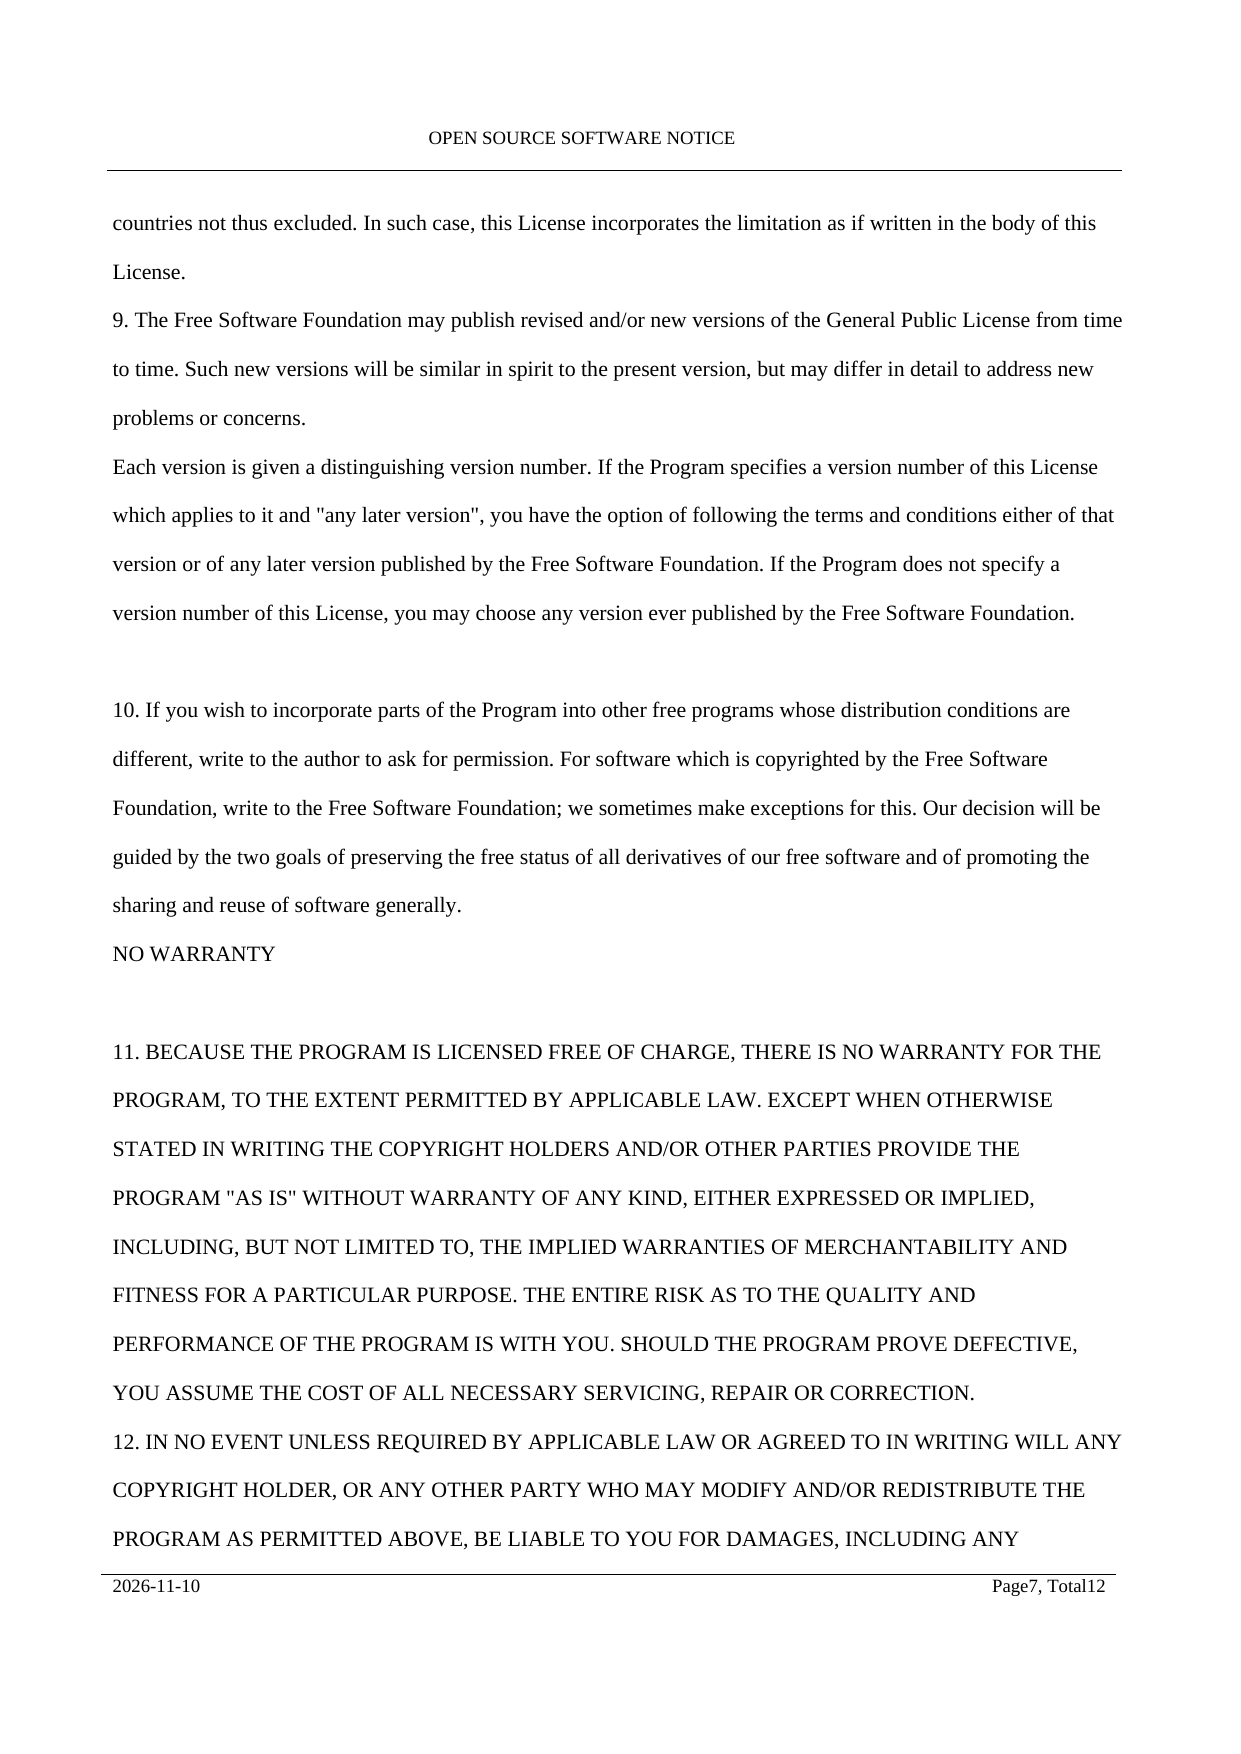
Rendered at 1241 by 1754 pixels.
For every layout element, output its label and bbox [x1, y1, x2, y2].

text [112, 206, 1128, 1555]
